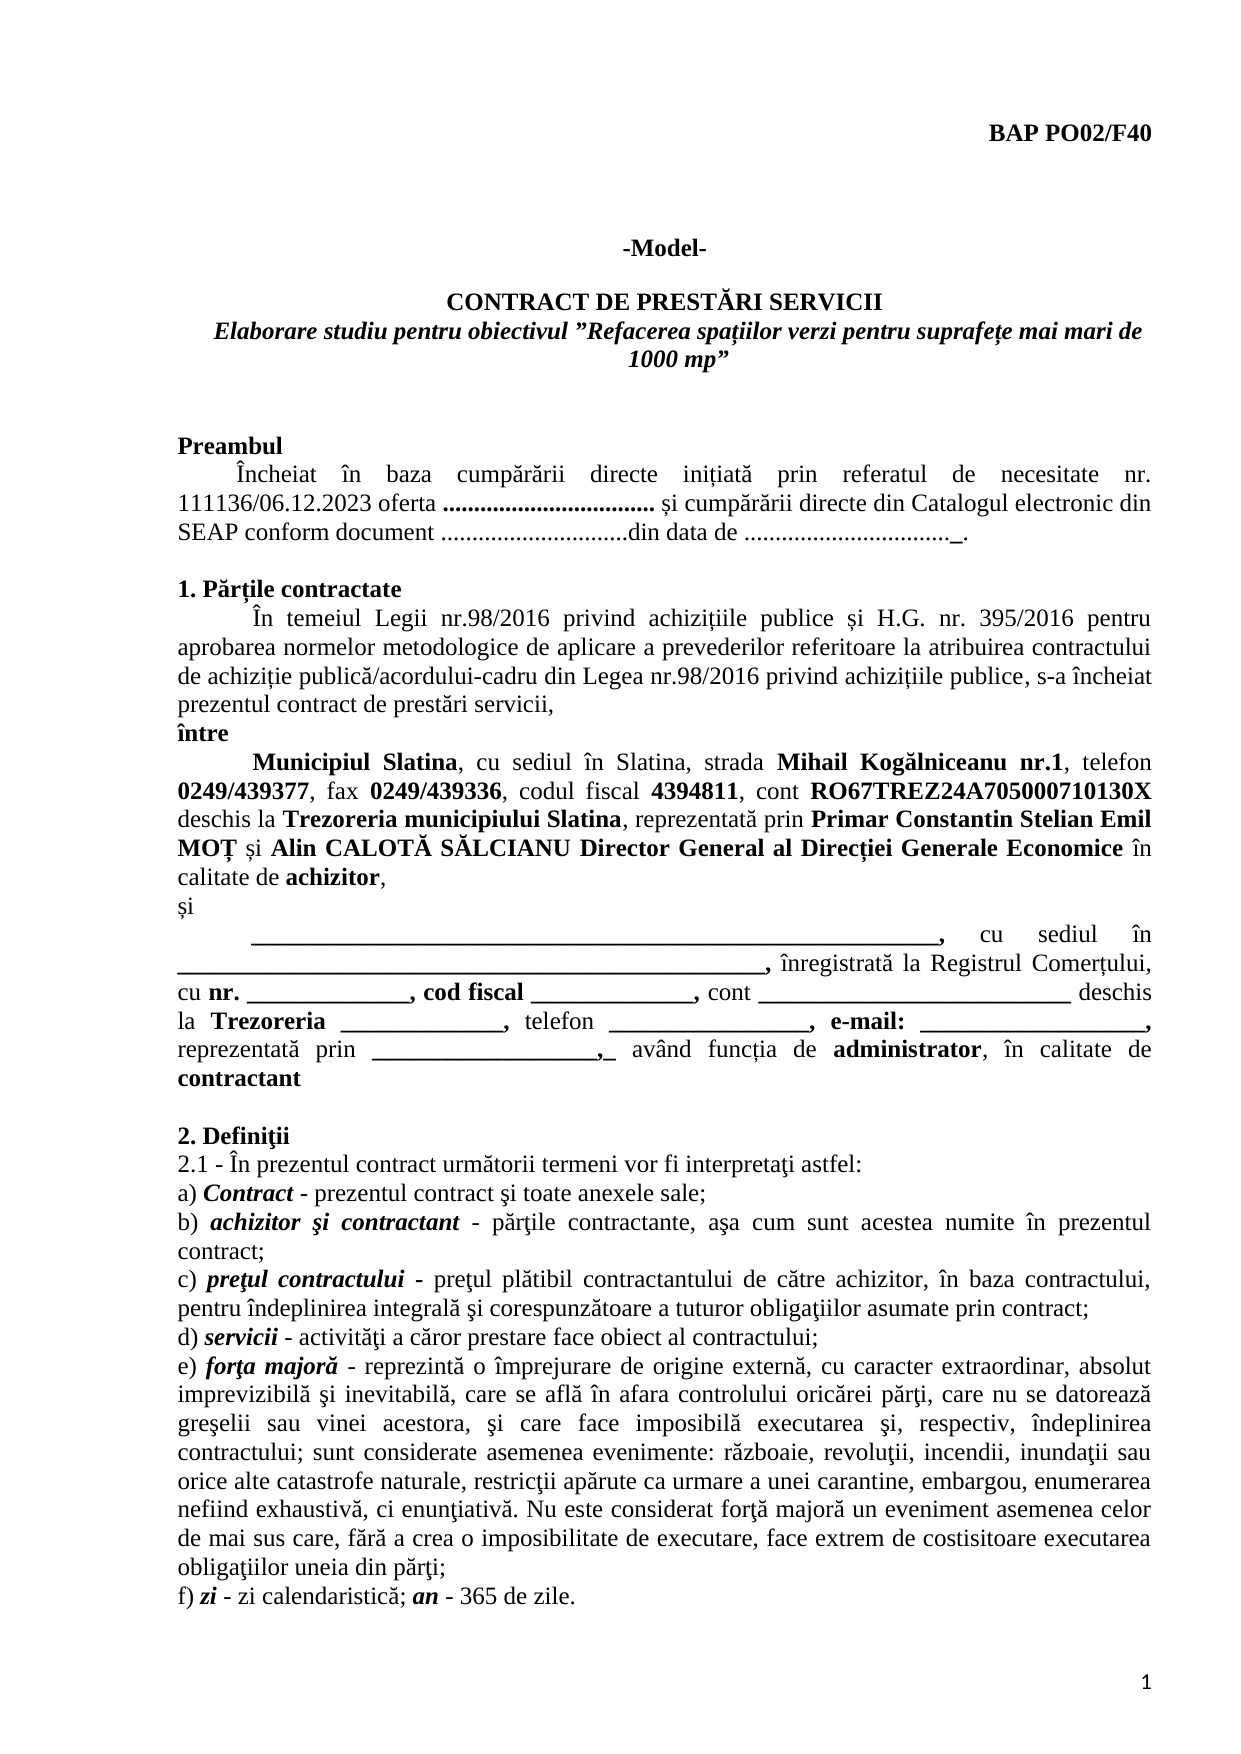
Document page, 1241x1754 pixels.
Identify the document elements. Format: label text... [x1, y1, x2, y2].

text b) achizitor şi contractant - părţile contractante, aşa cum sunt acestea numite în prezentul contract; [177, 1207, 1152, 1264]
text 1. Părțile contractate [177, 574, 1152, 603]
text d) servicii - activităţi a căror prestare face obiect al contractului; [177, 1322, 1152, 1351]
text Preambul [177, 431, 1152, 459]
text CONTRACT DE PRESTĂRI SERVICII [177, 287, 1152, 316]
text între [177, 718, 1152, 747]
text 2. Definiţii [177, 1121, 1152, 1149]
text f) zi - zi calendaristică; an - 365 de zile. [177, 1581, 1152, 1609]
text _______________________________________________________, cu sediul în _______________________________________________, înregistrată la Registrul Comerțului, cu nr. _____________, cod fiscal _____________, cont _________________________ deschis la Trezoreria _____________, telefon ________________, e-mail: __________________, reprezentată prin __________________,_ având funcția de administrator, în calitate de contractant [177, 919, 1152, 1092]
text c) preţul contractului - preţul plătibil contractantului de către achizitor, în baza contractului, pentru îndeplinirea integrală şi corespunzătoare a tuturor obligaţiilor asumate prin contract; [177, 1264, 1152, 1322]
text În temeiul Legii nr.98/2016 privind achizițiile publice și H.G. nr. 395/2016 pentru aprobarea normelor metodologice de aplicare a prevederilor referitoare la atribuirea contractului de achiziție publică/acordului-cadru din Legea nr.98/2016 privind achizițiile publice, s-a încheiat prezentul contract de prestări servicii, [177, 603, 1152, 718]
text Încheiat în baza cumpărării directe inițiată prin referatul de necesitate nr. 111136/06.12.2023 oferta .................................. și cumpărării directe din Catalogul electronic din SEAP conform document ..............................din data de ................................._. [177, 459, 1152, 546]
text a) Contract - prezentul contract şi toate anexele sale; [177, 1178, 1152, 1207]
text BAP PO02/F40 [177, 118, 1152, 147]
text și [177, 891, 1152, 919]
text -Model- [177, 233, 1152, 262]
text Municipiul Slatina, cu sediul în Slatina, strada Mihail Kogălniceanu nr.1, telefon 0249/439377, fax 0249/439336, codul fiscal 4394811, cont RO67TREZ24A705000710130X deschis la Trezoreria municipiului Slatina, reprezentată prin Primar Constantin Stelian Emil MOȚ și Alin CALOTĂ SĂLCIANU Director General al Direcției Generale Economice în calitate de achizitor, [177, 747, 1152, 891]
text 2.1 - În prezentul contract următorii termeni vor fi interpretaţi astfel: [177, 1149, 1152, 1178]
text e) forţa majoră - reprezintă o împrejurare de origine externă, cu caracter extraordinar, absolut imprevizibilă şi inevitabilă, care se află în afara controlului oricărei părţi, care nu se datorează greşelii sau vinei acestora, şi care face imposibilă executarea şi, respectiv, îndeplinirea contractului; sunt considerate asemenea evenimente: războaie, revoluţii, incendii, inundaţii sau orice alte catastrofe naturale, restricţii apărute ca urmare a unei carantine, embargou, enumerarea nefiind exhaustivă, ci enunţiativă. Nu este considerat forţă majoră un eveniment asemenea celor de mai sus care, fără a crea o imposibilitate de executare, face extrem de costisitoare executarea obligaţiilor uneia din părţi; [177, 1351, 1152, 1581]
text Elaborare studiu pentru obiectivul ”Refacerea spațiilor verzi pentru suprafețe mai mari de 1000 mp” [207, 316, 1152, 373]
